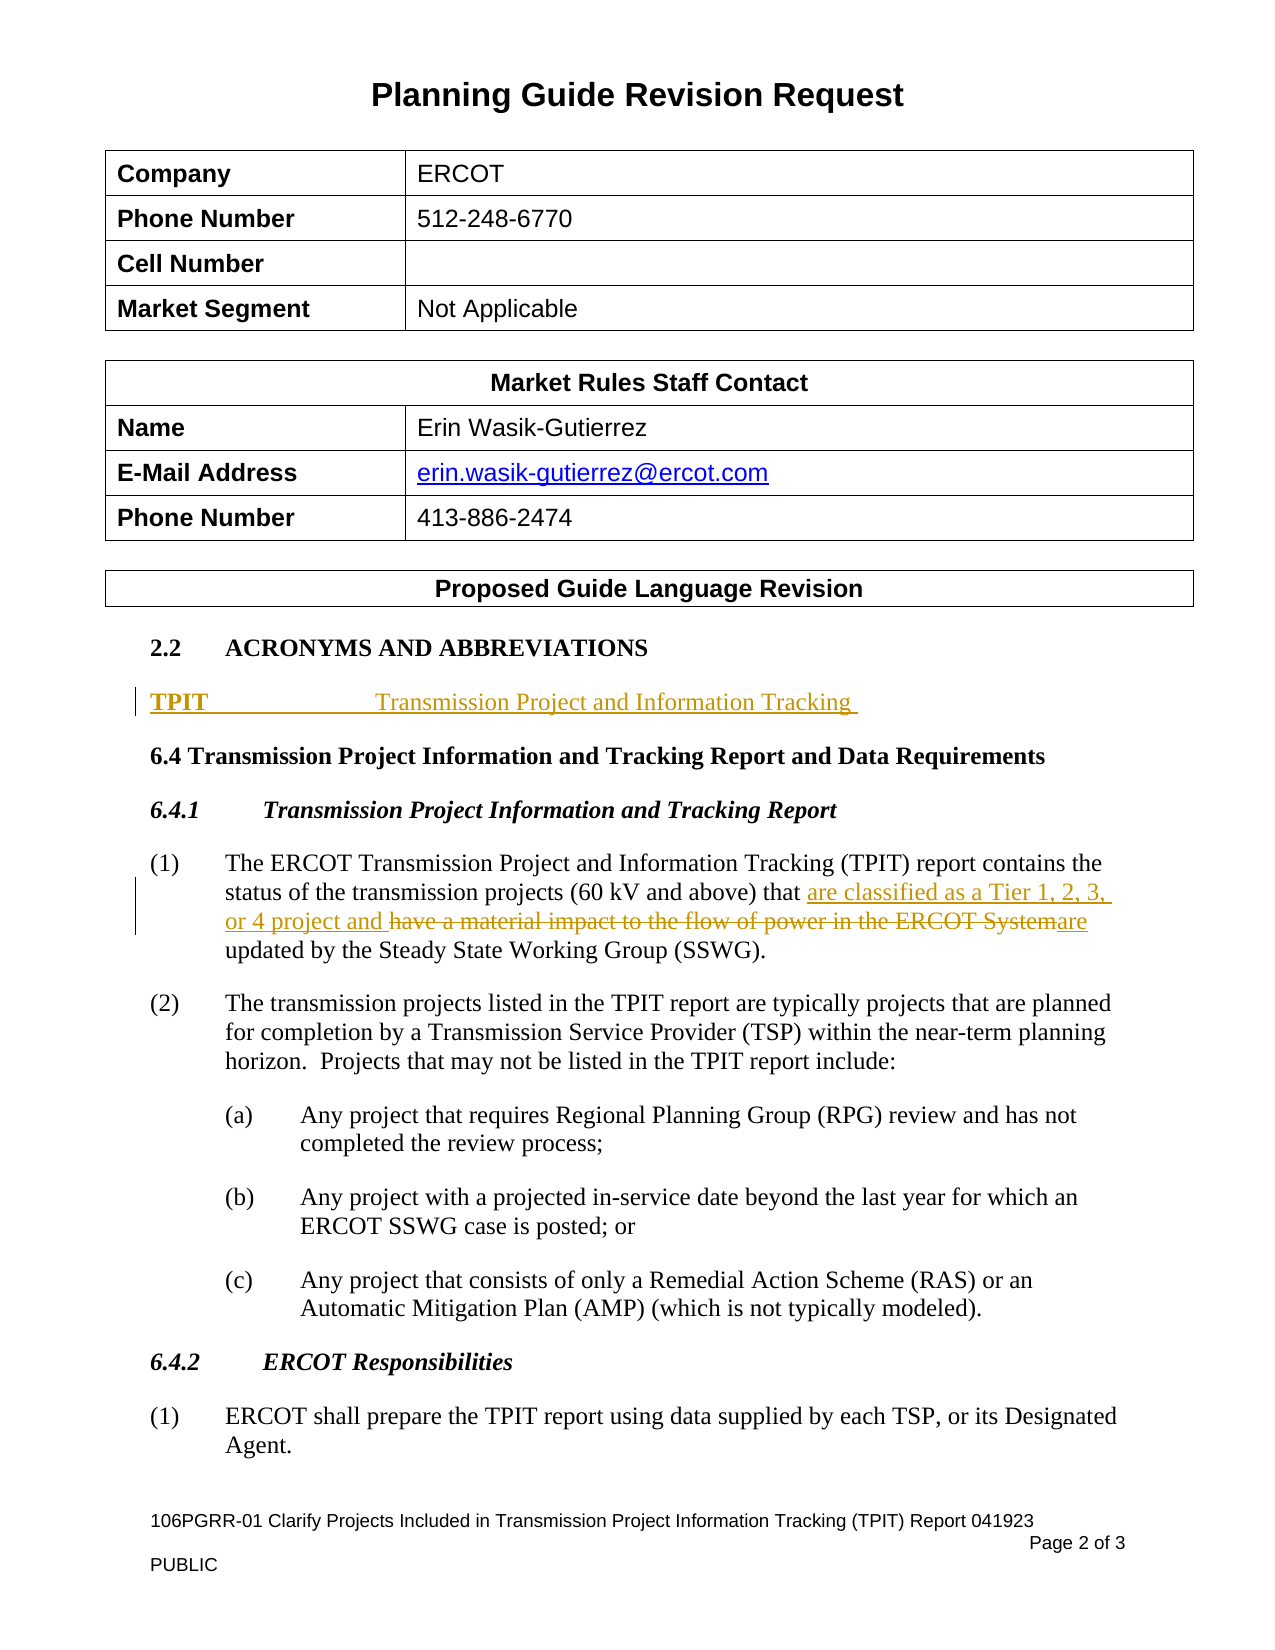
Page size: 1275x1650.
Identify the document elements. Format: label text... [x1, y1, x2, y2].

table_header Market Rules Staff Contact [106, 361, 1193, 405]
list (c) Any project that consists of only a Remedial Action Scheme (RAS) or an Automatic Mitigation Plan (AMP) (which is not typically modeled). [225, 1265, 1125, 1322]
text 6.4.1 Transmission Project Information and Tracking Report [150, 795, 1125, 823]
table_cell E-Mail Address [106, 451, 405, 495]
table_cell Cell Number [106, 241, 405, 285]
table_header Proposed Guide Language Revision [106, 571, 1193, 606]
text (1) The ERCOT Transmission Project and Information Tracking (TPIT) report contains the status of the transmission projects (60 kV and above) that updated by the Steady State Working Group (SSWG). [150, 848, 1125, 963]
table_cell Not Applicable [406, 286, 1193, 330]
table_cell erin.wasik-gutierrez@ercot.com [406, 451, 1193, 495]
table_cell Name [106, 406, 405, 450]
table_cell Phone Number [106, 496, 405, 540]
text 6.4 Transmission Project Information and Tracking Report and Data Requirements [150, 741, 1125, 770]
table_cell [406, 241, 1193, 285]
text (1) ERCOT shall prepare the TPIT report using data supplied by each TSP, or its Designated Agent. [150, 1401, 1125, 1458]
text (2) The transmission projects listed in the TPIT report are typically projects that are planned for completion by a Transmission Service Provider (TSP) within the near-term planning horizon. Projects that may not be listed in the TPIT report include: [150, 988, 1125, 1075]
list (b) Any project with a projected in-service date beyond the last year for which an ERCOT SSWG case is posted; or [225, 1182, 1125, 1240]
table_cell Erin Wasik-Gutierrez [406, 406, 1193, 450]
table_cell Company [106, 151, 405, 195]
table_cell 413-886-2474 [406, 496, 1193, 540]
table_cell Market Segment [106, 286, 405, 330]
table_cell Phone Number [106, 196, 405, 240]
list (a) Any project that requires Regional Planning Group (RPG) review and has not completed the review process; [225, 1100, 1125, 1157]
table_cell 512-248-6770 [406, 196, 1193, 240]
text 6.4.2 ERCOT Responsibilities [150, 1347, 1125, 1376]
text 2.2 ACRONYMS AND ABBREVIATIONS [150, 633, 1125, 662]
table_cell ERCOT [406, 151, 1193, 195]
